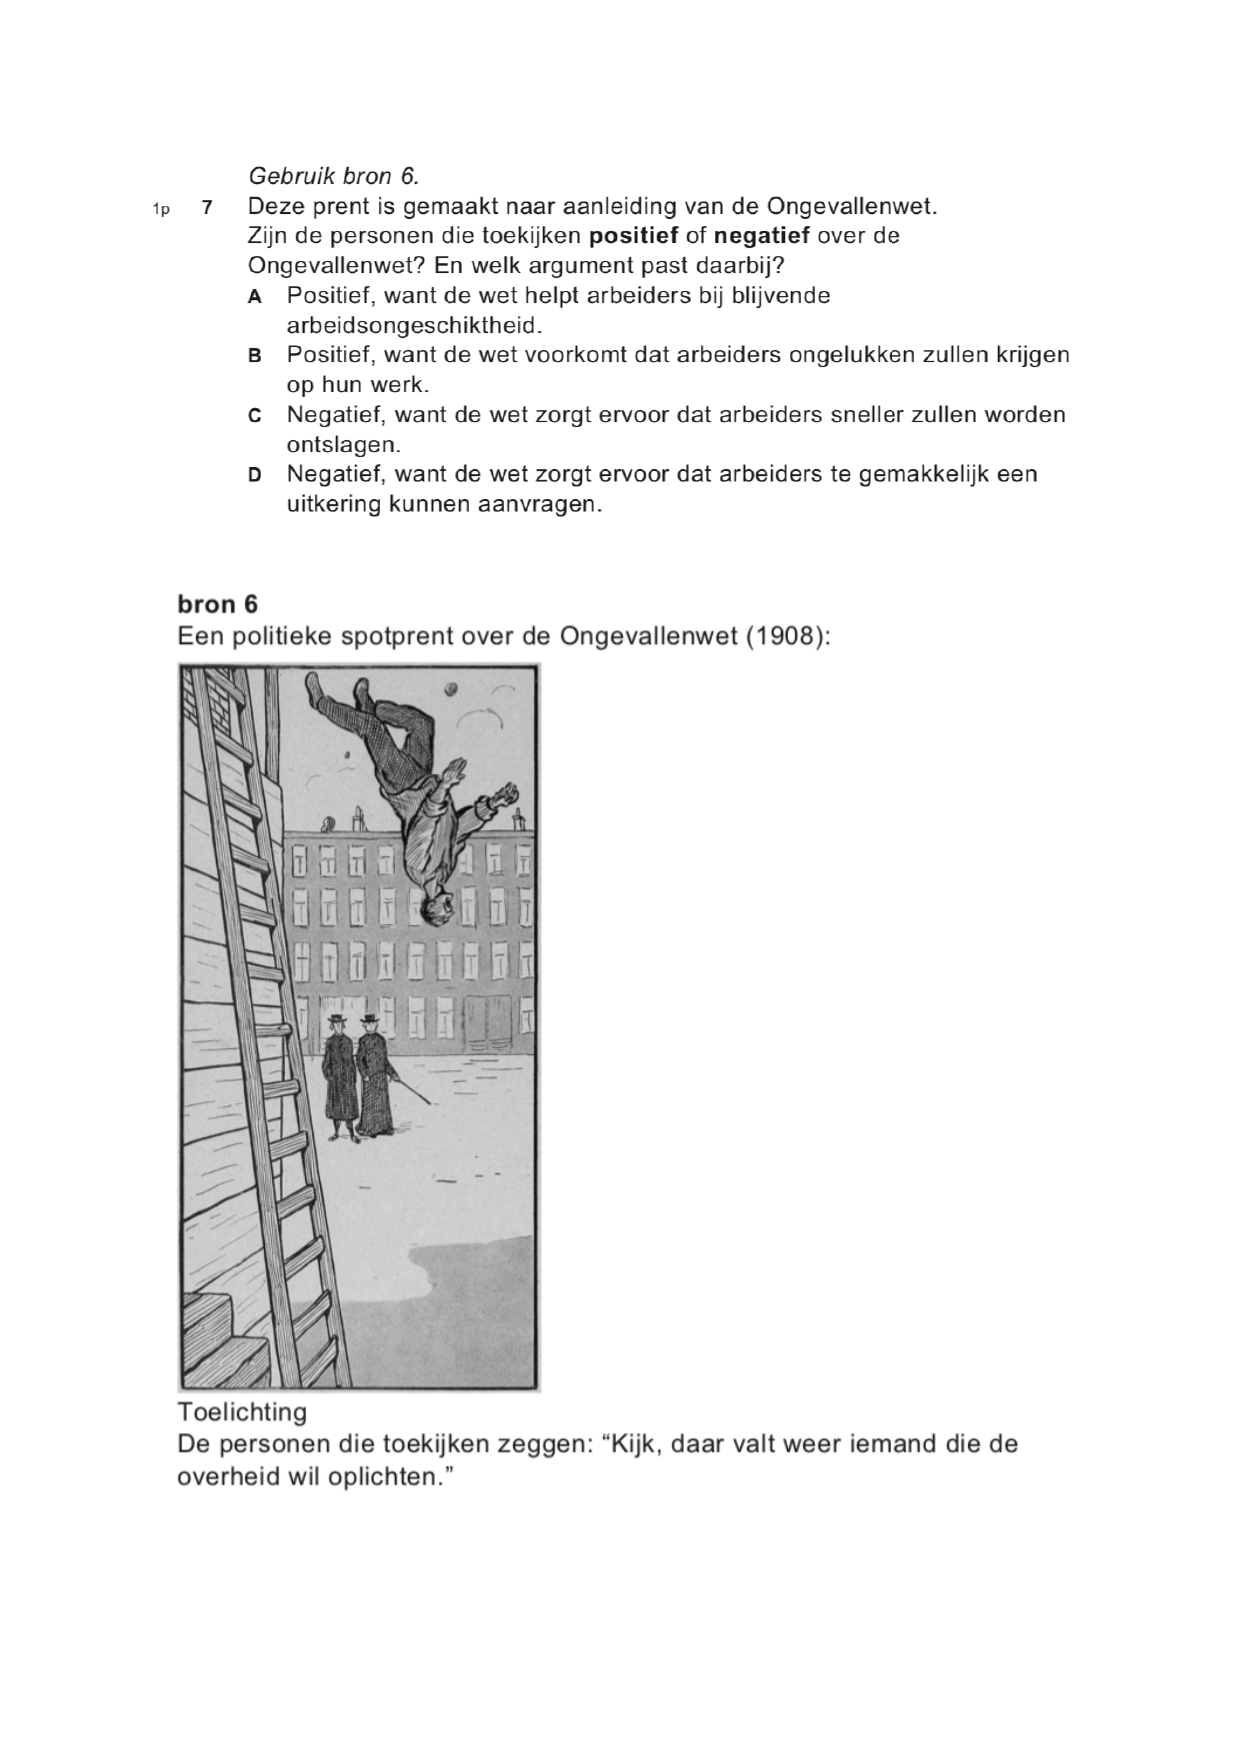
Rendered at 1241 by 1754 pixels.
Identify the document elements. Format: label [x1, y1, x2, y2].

picture [147, 581, 1091, 1507]
picture [147, 147, 1092, 552]
